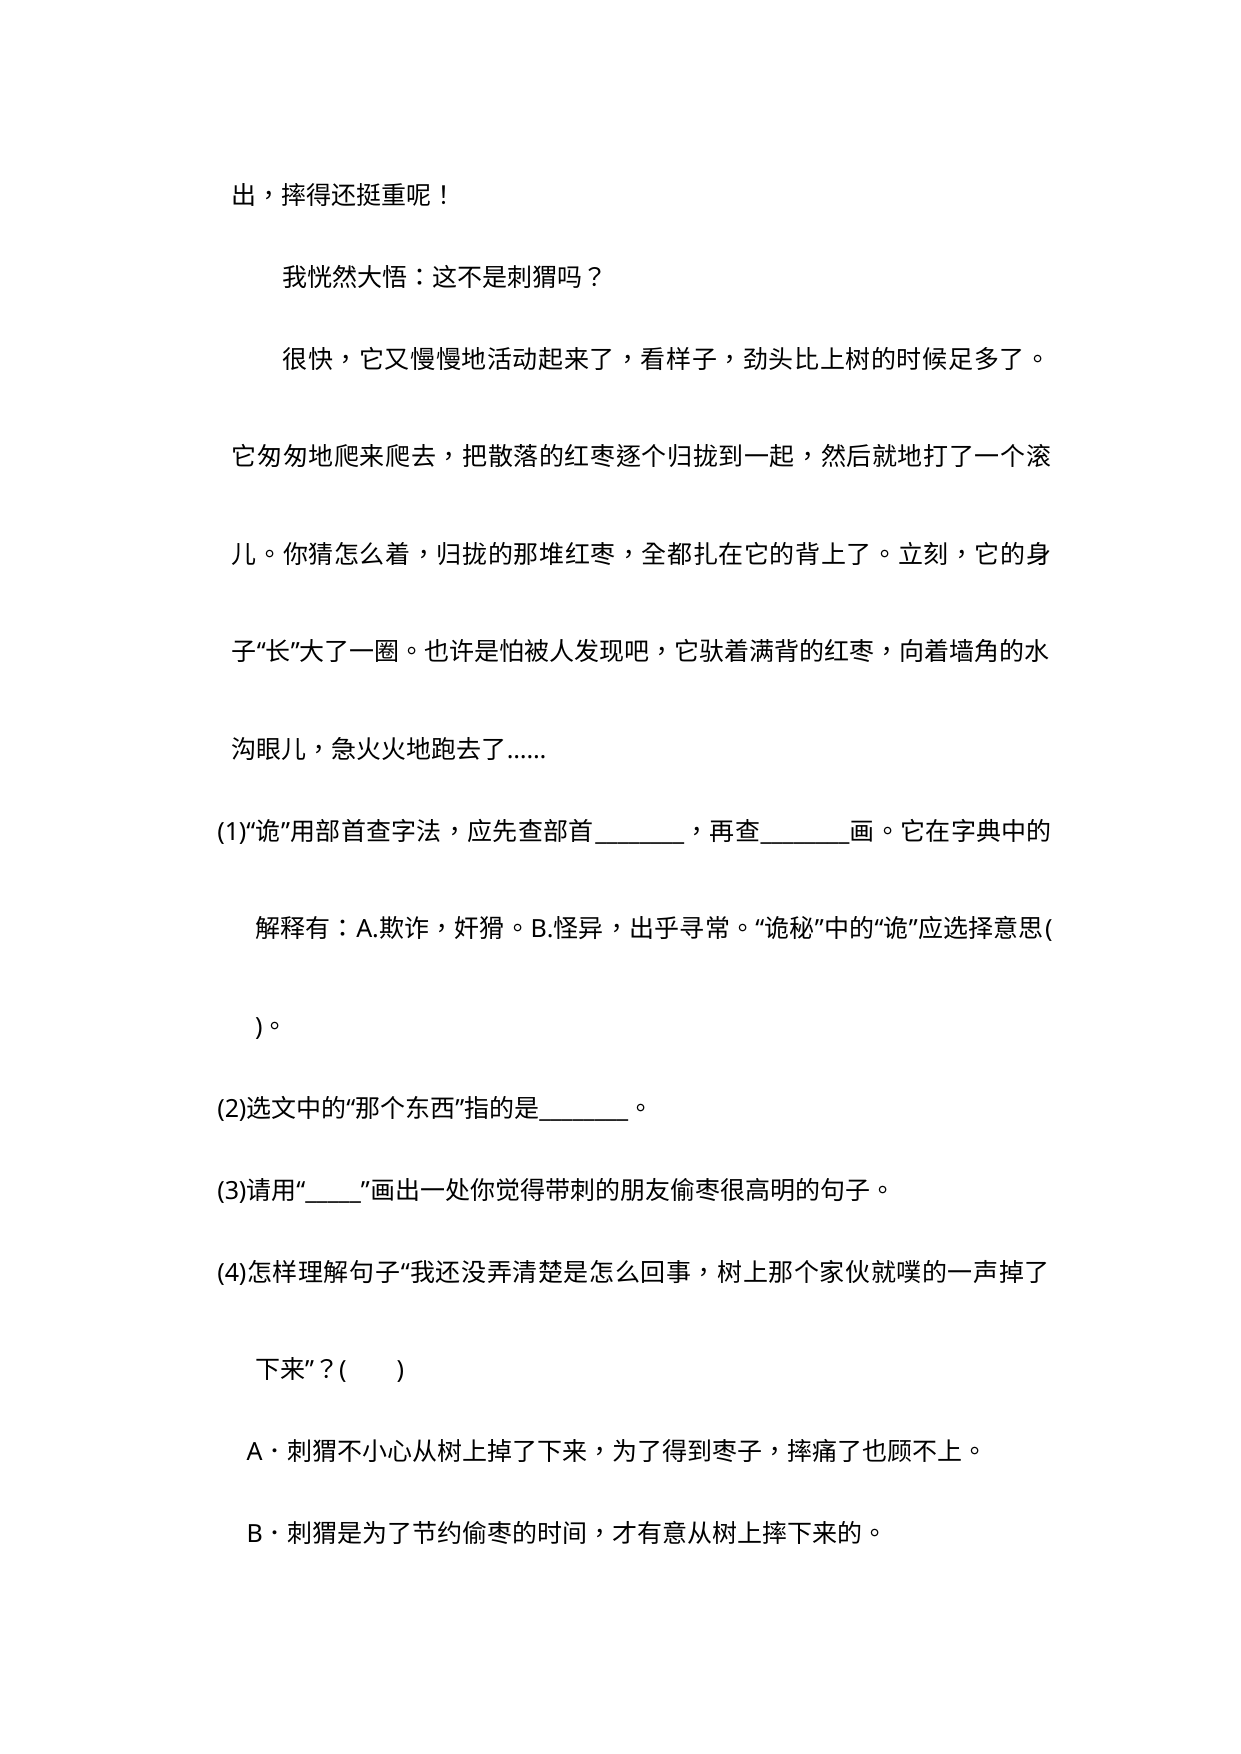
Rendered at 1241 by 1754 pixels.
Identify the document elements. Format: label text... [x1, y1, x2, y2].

text A．刺猬不小心从树上掉了下来，为了得到枣子，摔痛了也顾不上。 [246, 1418, 1053, 1483]
text 很快，它又慢慢地活动起来了，看样子，劲头比上树的时候足多了。它匆匆地爬来爬去，把散落的红枣逐个归拢到一起，然后就地打了一个滚儿。你猜怎么着，归拢的那堆红枣，全都扎在它的背上了。立刻，它的身子“长”大了一圈。也许是怕被人发现吧，它驮着满背的红枣，向着墙角的水沟眼儿，急火火地跑去了…… [232, 326, 1053, 781]
text (1)“诡”用部首查字法，应先查部首________，再查________画。它在字典中的解释有：A.欺诈，奸猾。B.怪异，出乎寻常。“诡秘”中的“诡”应选择意思( )。 [217, 798, 1053, 1058]
text (3)请用“_____”画出一处你觉得带刺的朋友偷枣很高明的句子。 [217, 1157, 1053, 1222]
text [232, 162, 1053, 227]
text (4)怎样理解句子“我还没弄清楚是怎么回事，树上那个家伙就噗的一声掉了下来”？( ) [217, 1239, 1053, 1401]
text B．刺猬是为了节约偷枣的时间，才有意从树上摔下来的。 [246, 1500, 1053, 1565]
text 我恍然大悟：这不是刺猬吗？ [232, 244, 1053, 309]
text (2)选文中的“那个东西”指的是________。 [217, 1075, 1053, 1140]
